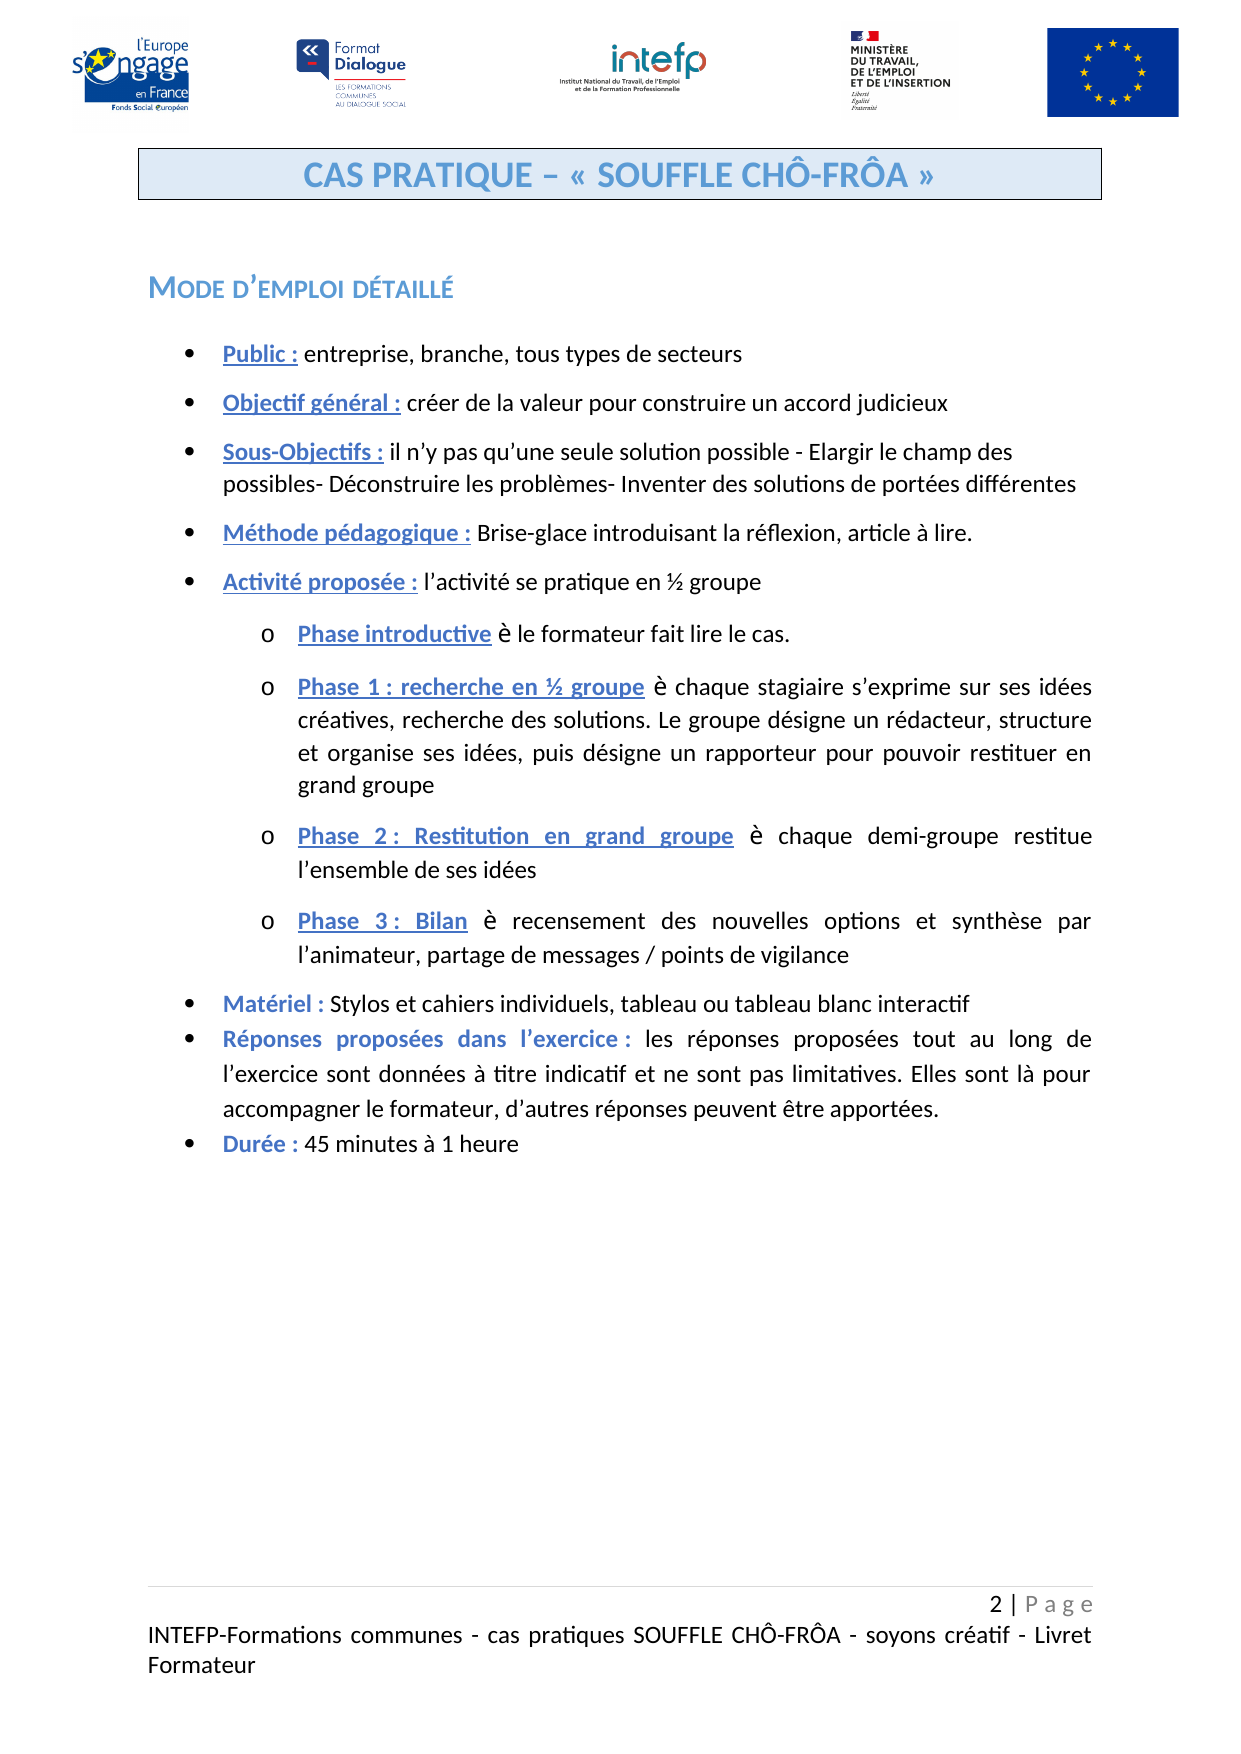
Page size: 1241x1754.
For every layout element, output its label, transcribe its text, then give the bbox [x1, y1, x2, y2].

subtitle Mode d’emploi détaillé [148, 267, 1093, 307]
list Phase 3 : Bilan è recensement des nouvelles options et synthèse par l’animateur, partage de messages / points de vigilance [260, 903, 1093, 969]
picture [72, 16, 189, 133]
list Phase 2 : Restitution en grand groupe è chaque demi-groupe restitue l’ensemble de ses idées [260, 818, 1093, 884]
list Durée : 45 minutes à 1 heure [185, 1128, 1093, 1158]
list Méthode pédagogique : Brise-glace introduisant la réflexion, article à lire. [185, 517, 1093, 548]
list Phase introductive è le formateur fait lire le cas. [260, 615, 1093, 650]
list Phase 1 : recherche en ½ groupe è chaque stagiaire s’exprime sur ses idées créatives, recherche des solutions. Le groupe désigne un rédacteur, structure et organise ses idées, puis désigne un rapporteur pour pouvoir restituer en grand groupe [260, 668, 1093, 799]
list Matériel : Stylos et cahiers individuels, tableau ou tableau blanc interactif [185, 988, 1093, 1018]
list Activité proposée : l’activité se pratique en ½ groupe [185, 566, 1093, 597]
picture [841, 21, 960, 120]
picture [1047, 28, 1179, 117]
subtitle Cas pratique – « SOUFFLE CHÔ-FRÔA » [139, 149, 1101, 199]
list Objectif général : créer de la valeur pour construire un accord judicieux [185, 387, 1093, 418]
picture [296, 35, 413, 110]
list Réponses proposées dans l’exercice : les réponses proposées tout au long de l’exercice sont données à titre indicatif et ne sont pas limitatives. Elles sont là pour accompagner le formateur, d’autres réponses peuvent être apportées. [185, 1023, 1093, 1123]
list Sous-Objectifs : il n’y pas qu’une seule solution possible - Elargir le champ des possibles- Déconstruire les problèmes- Inventer des solutions de portées différentes [185, 436, 1093, 499]
picture [559, 42, 707, 92]
list Public : entreprise, branche, tous types de secteurs [185, 338, 1093, 369]
